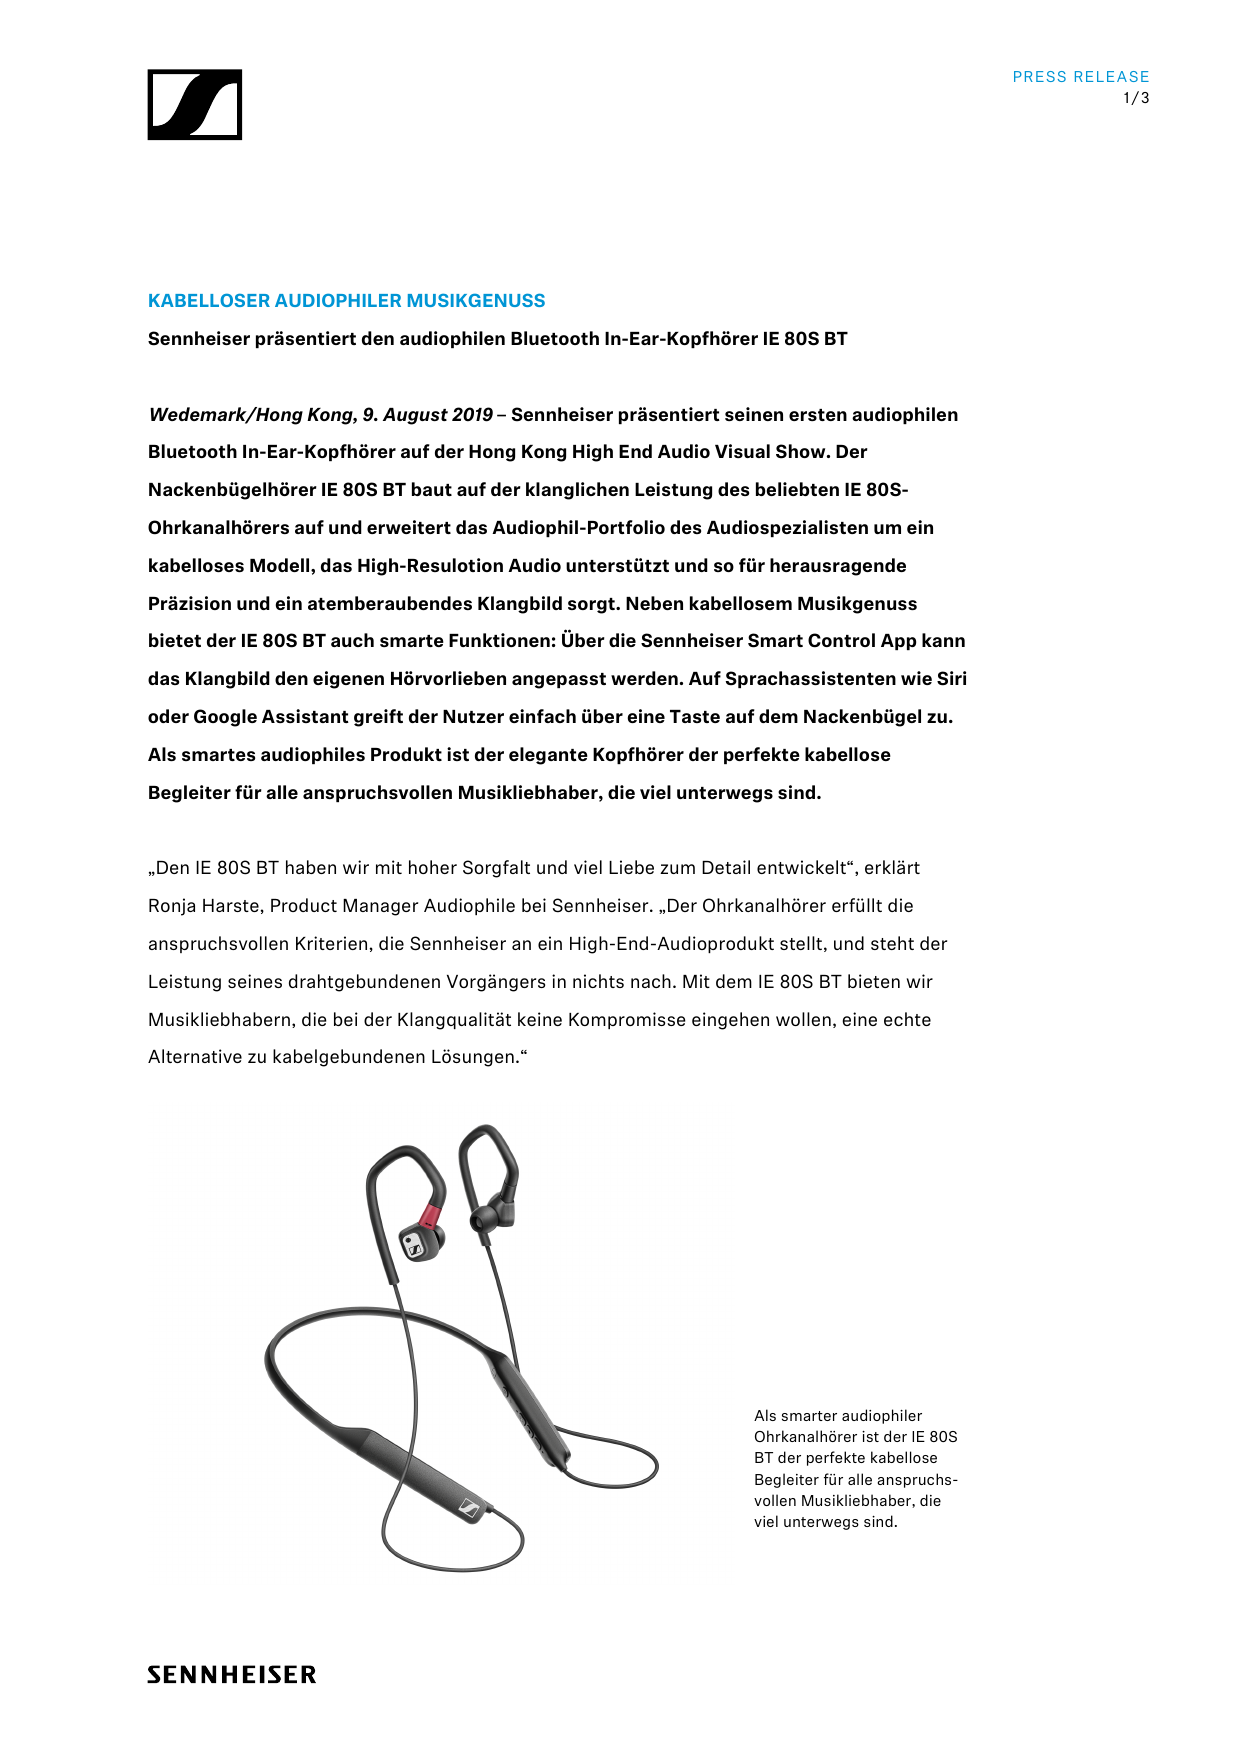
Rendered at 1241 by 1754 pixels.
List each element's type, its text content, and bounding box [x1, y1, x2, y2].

text Wedemark/Hong Kong, 9. August 2019 – Sennheiser präsentiert seinen ersten audiophilen Bluetooth In-Ear-Kopfhörer auf der Hong Kong High End Audio Visual Show. Der Nackenbügelhörer IE 80S BT baut auf der klanglichen Leistung des beliebten IE 80S-Ohrkanalhörers auf und erweitert das Audiophil-Portfolio des Audiospezialisten um ein kabelloses Modell, das High-Resulotion Audio unterstützt und so für herausragende Präzision und ein atemberaubendes Klangbild sorgt. Neben kabellosem Musikgenuss bietet der IE 80S BT auch smarte Funktionen: Über die Sennheiser Smart Control App kann das Klangbild den eigenen Hörvorlieben angepasst werden. Auf Sprachassistenten wie Siri oder Google Assistant greift der Nutzer einfach über eine Taste auf dem Nackenbügel zu. Als smartes audiophiles Produkt ist der elegante Kopfhörer der perfekte kabellose Begleiter für alle anspruchsvollen Musikliebhaber, die viel unterwegs sind. [148, 401, 968, 804]
text Als smarter audiophiler Ohrkanalhörer ist der IE 80S BT der perfekte kabellose Begleiter für alle anspruchs-vollen Musikliebhaber, die viel unterwegs sind. [735, 1405, 968, 1531]
picture [147, 1102, 735, 1588]
text Kabelloser Audiophiler Musikgenuss [148, 287, 968, 312]
text Sennheiser präsentiert den audiophilen Bluetooth In-Ear-Kopfhörer IE 80S BT [148, 325, 968, 350]
text „Den IE 80S BT haben wir mit hoher Sorgfalt und viel Liebe zum Detail entwickelt“, erklärt Ronja Harste, Product Manager Audiophile bei Sennheiser. „Der Ohrkanalhörer erfüllt die anspruchsvollen Kriterien, die Sennheiser an ein High-End-Audioprodukt stellt, und steht der Leistung seines drahtgebundenen Vorgängers in nichts nach. Mit dem IE 80S BT bieten wir Musikliebhabern, die bei der Klangqualität keine Kompromisse eingehen wollen, eine echte Alternative zu kabelgebundenen Lösungen.“ [148, 854, 968, 1068]
